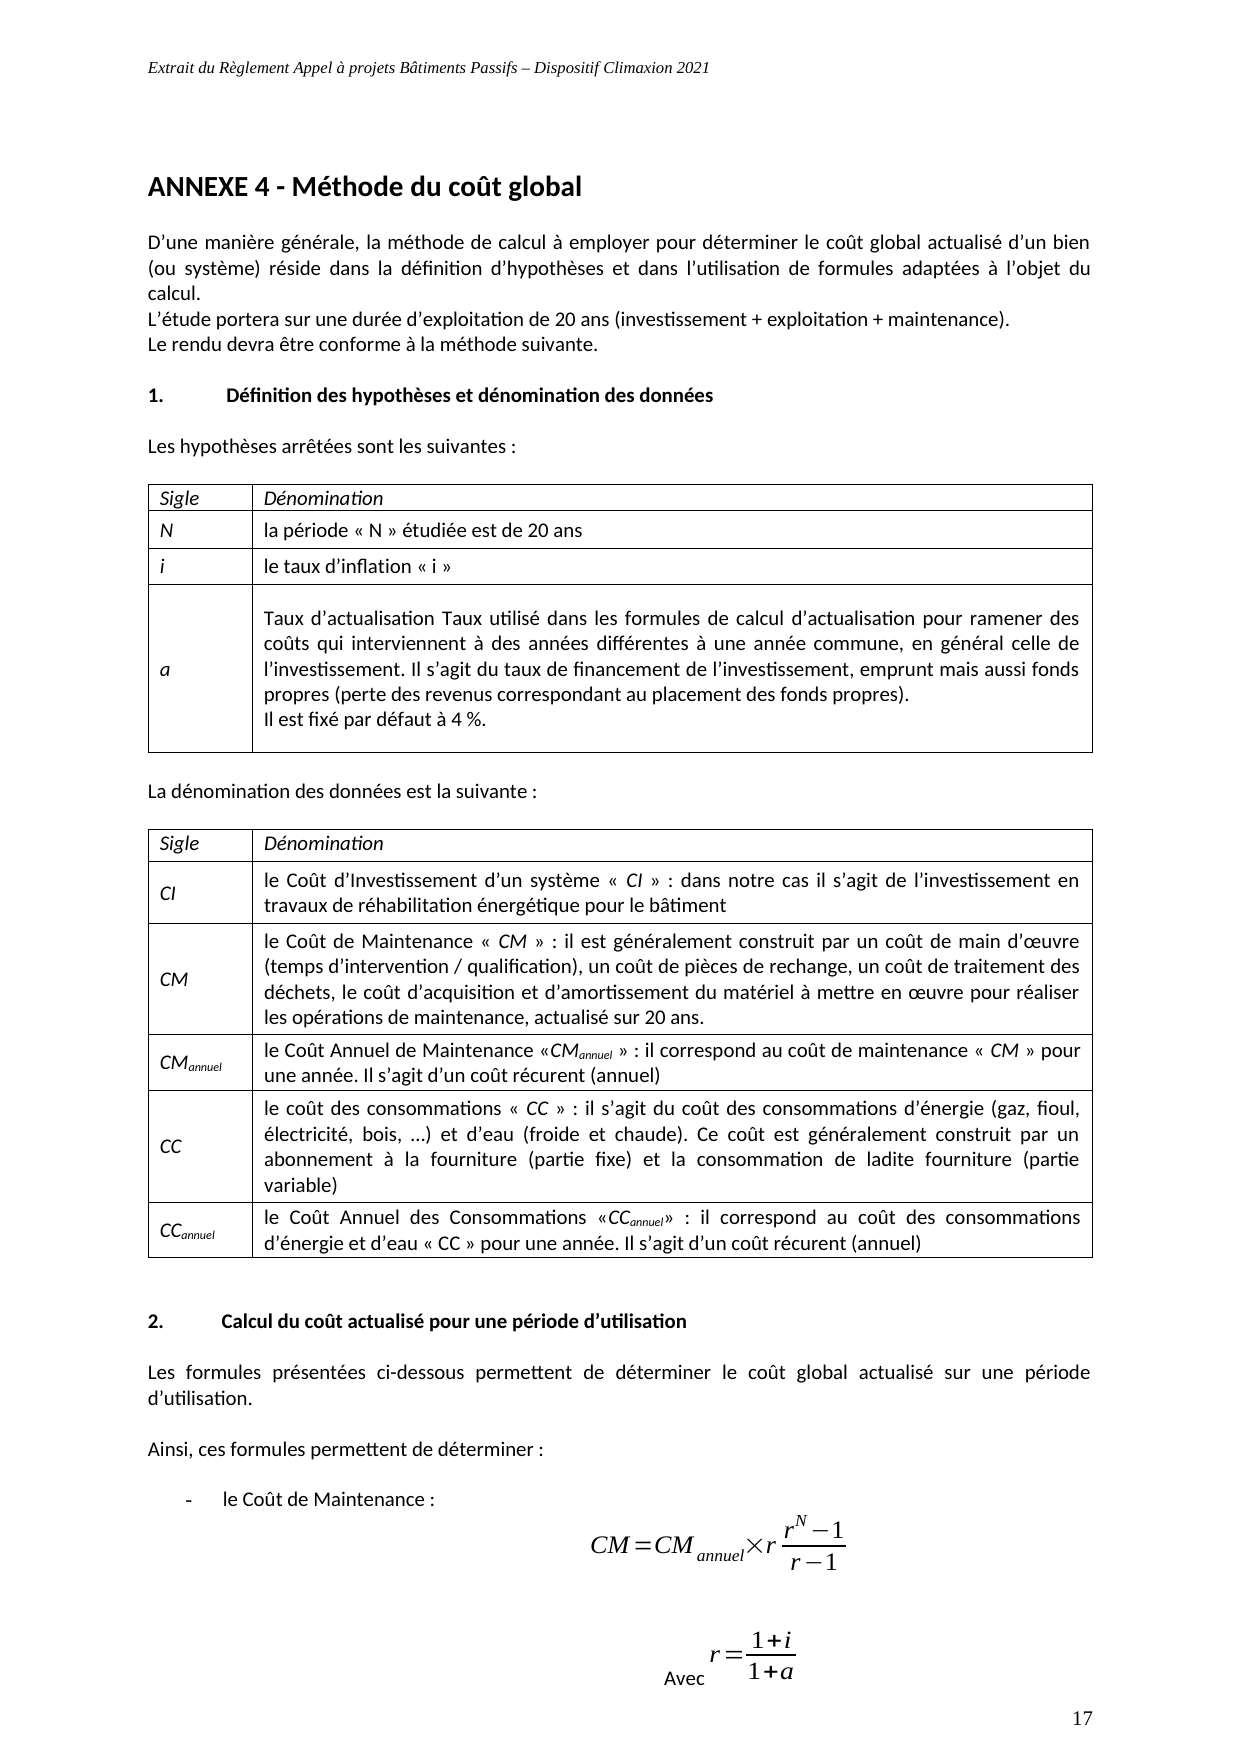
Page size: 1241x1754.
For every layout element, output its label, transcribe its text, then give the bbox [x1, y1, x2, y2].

table_cell le Coût Annuel de Maintenance «CMannuel » : il correspond au coût de maintenance « CM » pour une année. Il s’agit d’un coût récurent (annuel) [253, 1035, 1092, 1090]
table_cell CCannuel [149, 1203, 252, 1257]
table_cell le coût des consommations « CC » : il s’agit du coût des consommations d’énergie (gaz, fioul, électricité, bois, …) et d’eau (froide et chaude). Ce coût est généralement construit par un abonnement à la fourniture (partie fixe) et la consommation de ladite fourniture (partie variable) [253, 1091, 1092, 1202]
table_cell a [149, 585, 252, 752]
table_cell le Coût de Maintenance « CM » : il est généralement construit par un coût de main d’œuvre (temps d’intervention / qualification), un coût de pièces de rechange, un coût de traitement des déchets, le coût d’acquisition et d’amortissement du matériel à mettre en œuvre pour réaliser les opérations de maintenance, actualisé sur 20 ans. [253, 924, 1092, 1034]
table_cell Taux d’actualisation Taux utilisé dans les formules de calcul d’actualisation pour ramener des coûts qui interviennent à des années différentes à une année commune, en général celle de l’investissement. Il s’agit du taux de financement de l’investissement, emprunt mais aussi fonds propres (perte des revenus correspondant au placement des fonds propres). Il est fixé par défaut à 4 %. [253, 585, 1092, 752]
text L’étude portera sur une durée d’exploitation de 20 ans (investissement + exploitation + maintenance). [148, 306, 1092, 331]
text Les formules présentées ci-dessous permettent de déterminer le coût global actualisé sur une période d’utilisation. [148, 1359, 1092, 1410]
table_cell le Coût Annuel des Consommations «CCannuel» : il correspond au coût des consommations d’énergie et d’eau « CC » pour une année. Il s’agit d’un coût récurent (annuel) [253, 1203, 1092, 1257]
table_cell CMannuel [149, 1035, 252, 1090]
text D’une manière générale, la méthode de calcul à employer pour déterminer le coût global actualisé d’un bien (ou système) réside dans la définition d’hypothèses et dans l’utilisation de formules adaptées à l’objet du calcul. [148, 229, 1092, 306]
table_header Dénomination [253, 830, 1092, 861]
table_cell i [149, 549, 252, 584]
table_cell le Coût d’Investissement d’un système « CI » : dans notre cas il s’agit de l’investissement en travaux de réhabilitation énergétique pour le bâtiment [253, 862, 1092, 923]
text 1. Définition des hypothèses et dénomination des données [148, 382, 1092, 407]
table_header Sigle [149, 830, 252, 861]
list le Coût de Maintenance : [185, 1487, 1092, 1512]
table_header Dénomination [253, 485, 1092, 510]
table_cell N [149, 511, 252, 548]
table_cell CM [149, 924, 252, 1034]
table_cell le taux d’inflation « i » [253, 549, 1092, 584]
text Avec [590, 1626, 1211, 1690]
table_cell CI [149, 862, 252, 923]
text Les hypothèses arrêtées sont les suivantes : [148, 433, 1092, 458]
table_cell CC [149, 1091, 252, 1202]
table_header Sigle [149, 485, 252, 510]
text ANNEXE 4 - Méthode du coût global [148, 168, 1092, 204]
text 2. Calcul du coût actualisé pour une période d’utilisation [148, 1309, 1092, 1334]
text Le rendu devra être conforme à la méthode suivante. [148, 331, 1092, 357]
text Ainsi, ces formules permettent de déterminer : [148, 1436, 1092, 1461]
text La dénomination des données est la suivante : [148, 778, 1092, 804]
table_cell la période « N » étudiée est de 20 ans [253, 511, 1092, 548]
